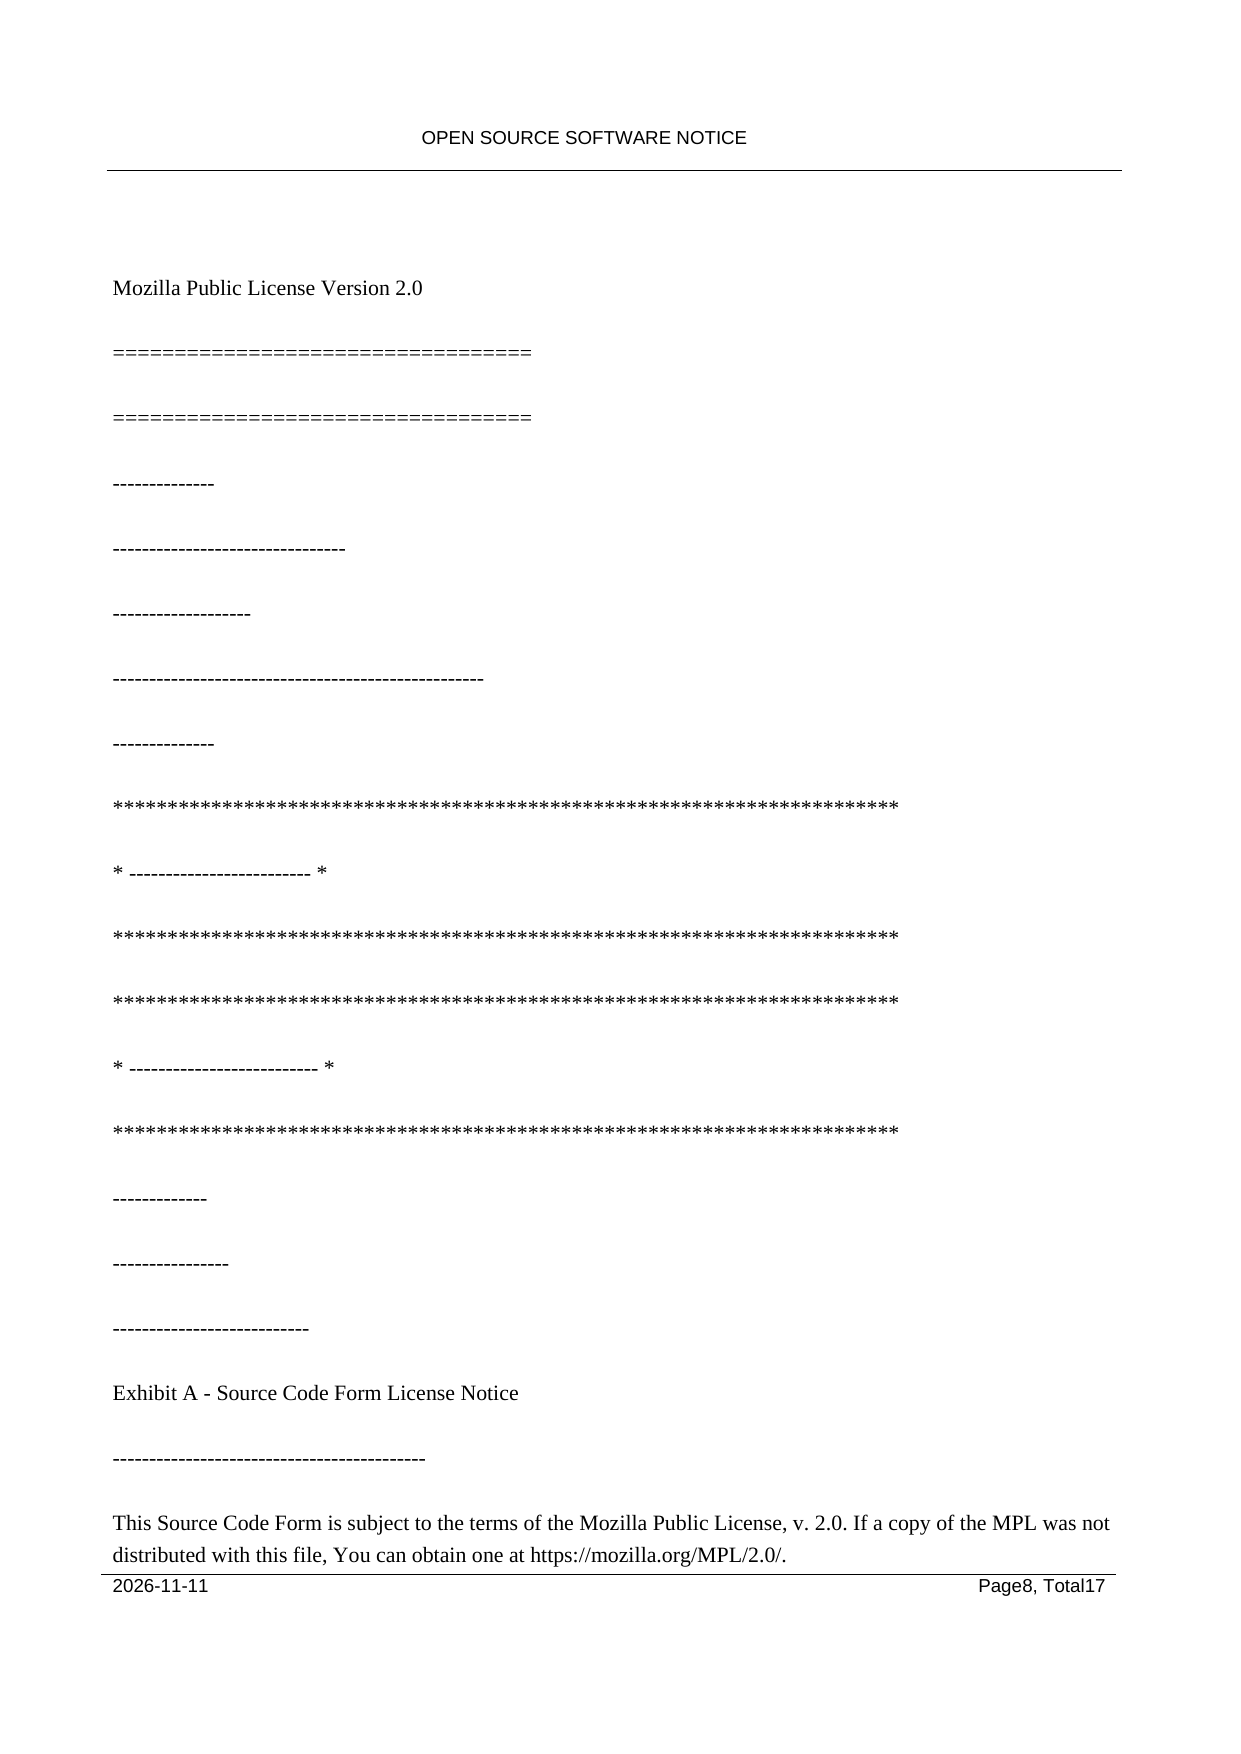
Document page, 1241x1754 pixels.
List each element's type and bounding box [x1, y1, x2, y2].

text [112, 206, 1128, 1571]
